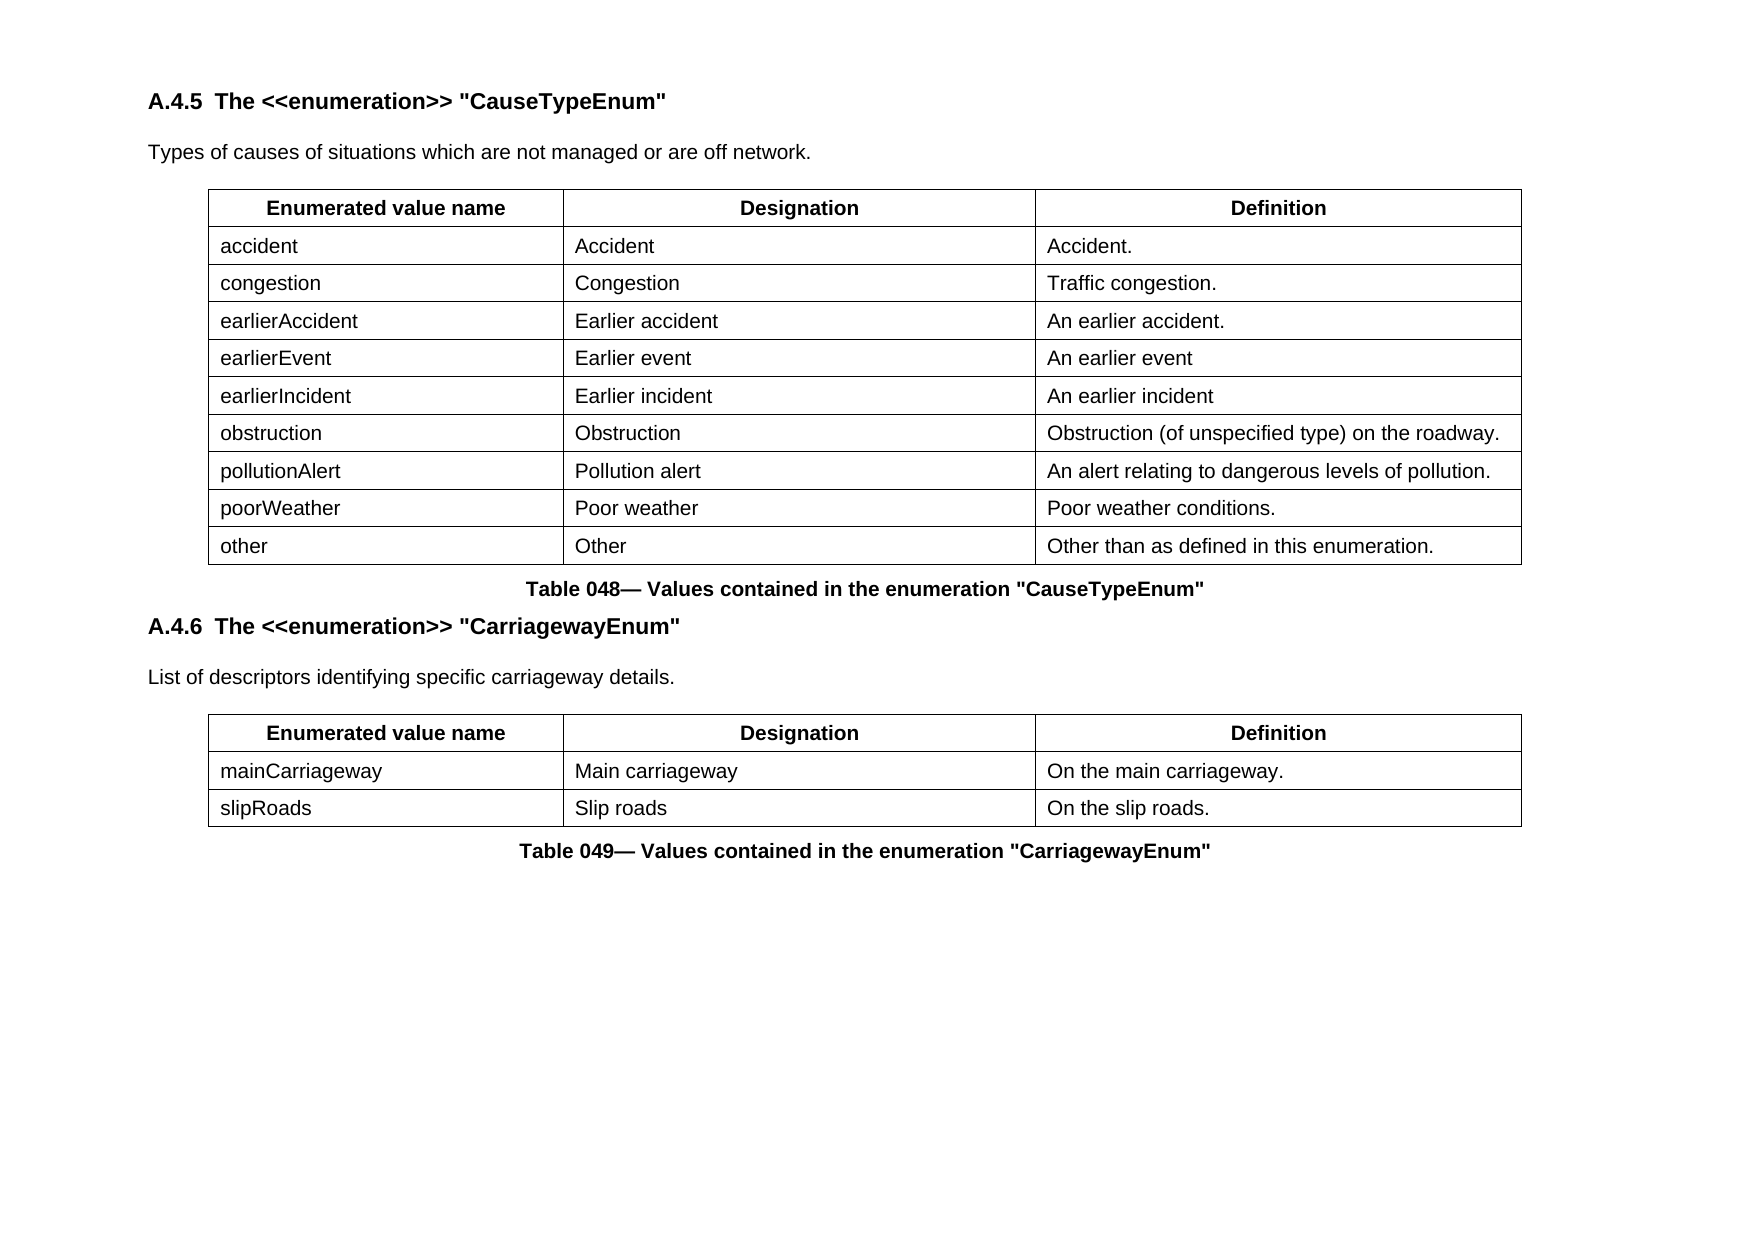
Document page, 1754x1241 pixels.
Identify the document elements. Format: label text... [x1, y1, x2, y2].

table_cell Earlier event [564, 340, 1035, 376]
title Table 49— Values contained in the enumeration "CarriagewayEnum" [148, 840, 1583, 864]
table_cell Other [564, 527, 1035, 564]
table_cell On the slip roads. [1036, 790, 1521, 826]
table_cell An alert relating to dangerous levels of pollution. [1036, 452, 1521, 489]
text Types of causes of situations which are not managed or are off network. [148, 140, 1583, 164]
table_cell On the main carriageway. [1036, 752, 1521, 789]
table_cell poorWeather [209, 490, 563, 526]
table_cell An earlier accident. [1036, 302, 1521, 339]
table_cell accident [209, 227, 563, 264]
table_cell An earlier incident [1036, 377, 1521, 414]
table_cell Slip roads [564, 790, 1035, 826]
table_cell pollutionAlert [209, 452, 563, 489]
table_cell Obstruction (of unspecified type) on the roadway. [1036, 415, 1521, 451]
table_header Designation [564, 715, 1035, 751]
table_cell Accident [564, 227, 1035, 264]
table_cell earlierAccident [209, 302, 563, 339]
table_header Definition [1036, 715, 1521, 751]
table_cell Poor weather [564, 490, 1035, 526]
table_cell Congestion [564, 265, 1035, 301]
title Table 48— Values contained in the enumeration "CauseTypeEnum" [148, 577, 1583, 601]
table_cell other [209, 527, 563, 564]
table_cell mainCarriageway [209, 752, 563, 789]
table_cell slipRoads [209, 790, 563, 826]
table_cell Earlier incident [564, 377, 1035, 414]
table_cell An earlier event [1036, 340, 1521, 376]
text List of descriptors identifying specific carriageway details. [148, 665, 1583, 689]
table_header Designation [564, 190, 1035, 226]
table_header Definition [1036, 190, 1521, 226]
table_cell obstruction [209, 415, 563, 451]
table_header Enumerated value name [209, 715, 563, 751]
table_cell congestion [209, 265, 563, 301]
table_header Enumerated value name [209, 190, 563, 226]
table_cell Main carriageway [564, 752, 1035, 789]
table_cell Obstruction [564, 415, 1035, 451]
table_cell Other than as defined in this enumeration. [1036, 527, 1521, 564]
text The <<enumeration>> "CauseTypeEnum" [148, 89, 1583, 115]
table_cell Accident. [1036, 227, 1521, 264]
table_cell Pollution alert [564, 452, 1035, 489]
table_cell Traffic congestion. [1036, 265, 1521, 301]
table_cell earlierEvent [209, 340, 563, 376]
table_cell earlierIncident [209, 377, 563, 414]
text The <<enumeration>> "CarriagewayEnum" [148, 614, 1583, 640]
table_cell Poor weather conditions. [1036, 490, 1521, 526]
table_cell Earlier accident [564, 302, 1035, 339]
